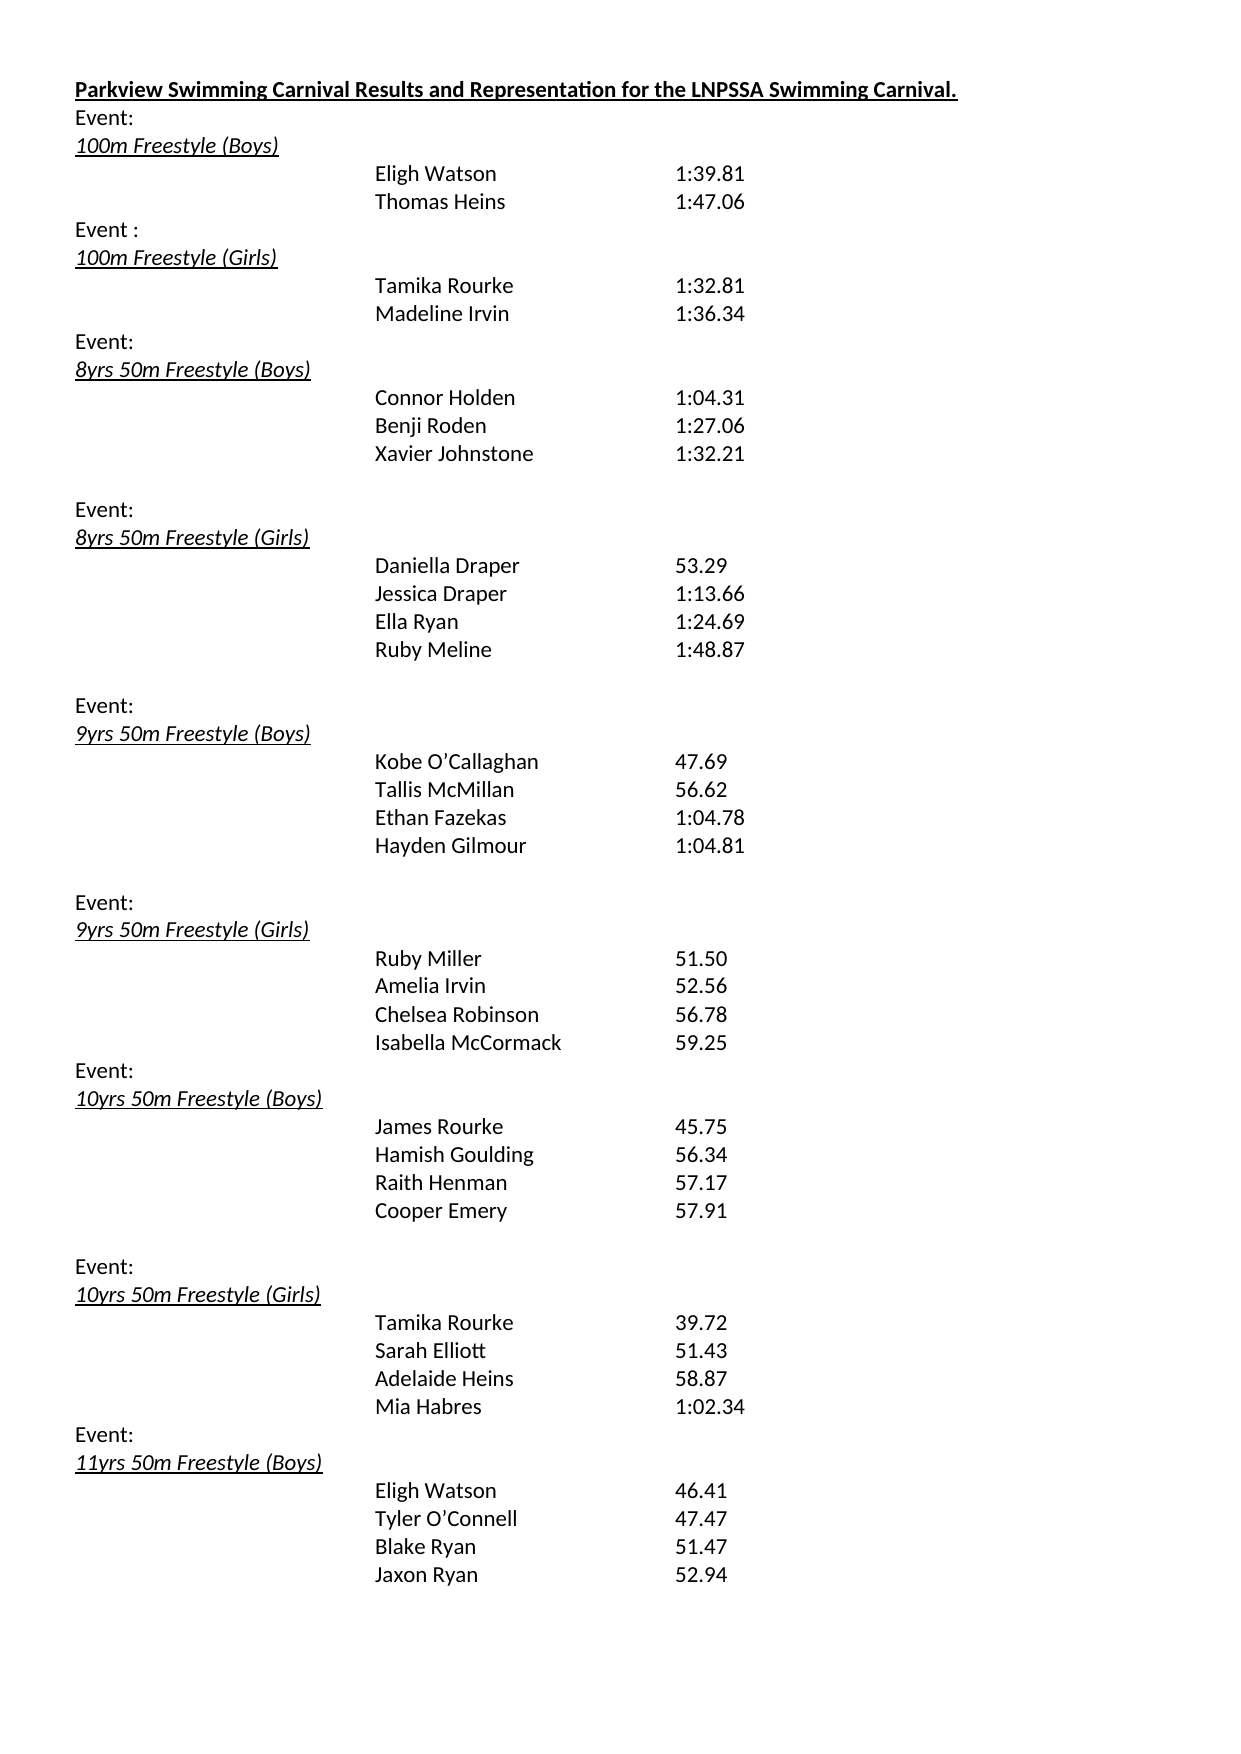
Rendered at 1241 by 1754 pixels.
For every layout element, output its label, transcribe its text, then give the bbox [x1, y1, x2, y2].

text James Rourke 45.75 [75, 1112, 1165, 1140]
text Benji Roden 1:27.06 [75, 411, 1165, 439]
text Event: [75, 103, 1165, 131]
text Adelaide Heins 58.87 [75, 1364, 1165, 1392]
text Ethan Fazekas 1:04.78 [75, 803, 1165, 832]
text Eligh Watson 1:39.81 [75, 159, 1165, 187]
text Tamika Rourke 1:32.81 [75, 271, 1165, 299]
text Event: [75, 1056, 1165, 1084]
text Event: [75, 327, 1165, 355]
text Tallis McMillan 56.62 [75, 776, 1165, 803]
text Ella Ryan 1:24.69 [75, 607, 1165, 635]
text Tamika Rourke 39.72 [75, 1308, 1165, 1336]
text Amelia Irvin 52.56 [75, 972, 1165, 1000]
text Event : [75, 215, 1165, 243]
text Isabella McCormack 59.25 [75, 1028, 1165, 1056]
text Xavier Johnstone 1:32.21 [75, 439, 1165, 467]
text 10yrs 50m Freestyle (Girls) [75, 1280, 1165, 1308]
text Daniella Draper 53.29 [75, 551, 1165, 579]
text Ruby Meline 1:48.87 [75, 635, 1165, 663]
text Event: [75, 1420, 1165, 1448]
text 8yrs 50m Freestyle (Girls) [75, 523, 1165, 551]
text Blake Ryan 51.47 [75, 1532, 1165, 1560]
text Ruby Miller 51.50 [75, 944, 1165, 972]
text Raith Henman 57.17 [75, 1168, 1165, 1196]
text Kobe O’Callaghan 47.69 [75, 747, 1165, 776]
text 10yrs 50m Freestyle (Boys) [75, 1084, 1165, 1112]
text Jaxon Ryan 52.94 [75, 1560, 1165, 1588]
text Event: [75, 1252, 1165, 1280]
text Eligh Watson 46.41 [75, 1476, 1165, 1504]
text Sarah Elliott 51.43 [75, 1336, 1165, 1364]
text 8yrs 50m Freestyle (Boys) [75, 355, 1165, 383]
text Madeline Irvin 1:36.34 [75, 299, 1165, 327]
text 100m Freestyle (Boys) [75, 131, 1165, 159]
text Hamish Goulding 56.34 [75, 1140, 1165, 1168]
text Thomas Heins 1:47.06 [75, 187, 1165, 215]
text Connor Holden 1:04.31 [75, 383, 1165, 411]
text 9yrs 50m Freestyle (Boys) [75, 719, 1165, 747]
text 9yrs 50m Freestyle (Girls) [75, 916, 1165, 944]
text Event: [75, 888, 1165, 916]
text 100m Freestyle (Girls) [75, 243, 1165, 271]
text Parkview Swimming Carnival Results and Representation for the LNPSSA Swimming Carnival. [75, 75, 1165, 103]
text Event: [75, 495, 1165, 523]
text Mia Habres 1:02.34 [75, 1392, 1165, 1420]
text Hayden Gilmour 1:04.81 [75, 832, 1165, 859]
text 11yrs 50m Freestyle (Boys) [75, 1448, 1165, 1476]
text Event: [75, 691, 1165, 719]
text Chelsea Robinson 56.78 [75, 1000, 1165, 1028]
text Cooper Emery 57.91 [75, 1196, 1165, 1224]
text Tyler O’Connell 47.47 [75, 1504, 1165, 1532]
text Jessica Draper 1:13.66 [75, 579, 1165, 607]
